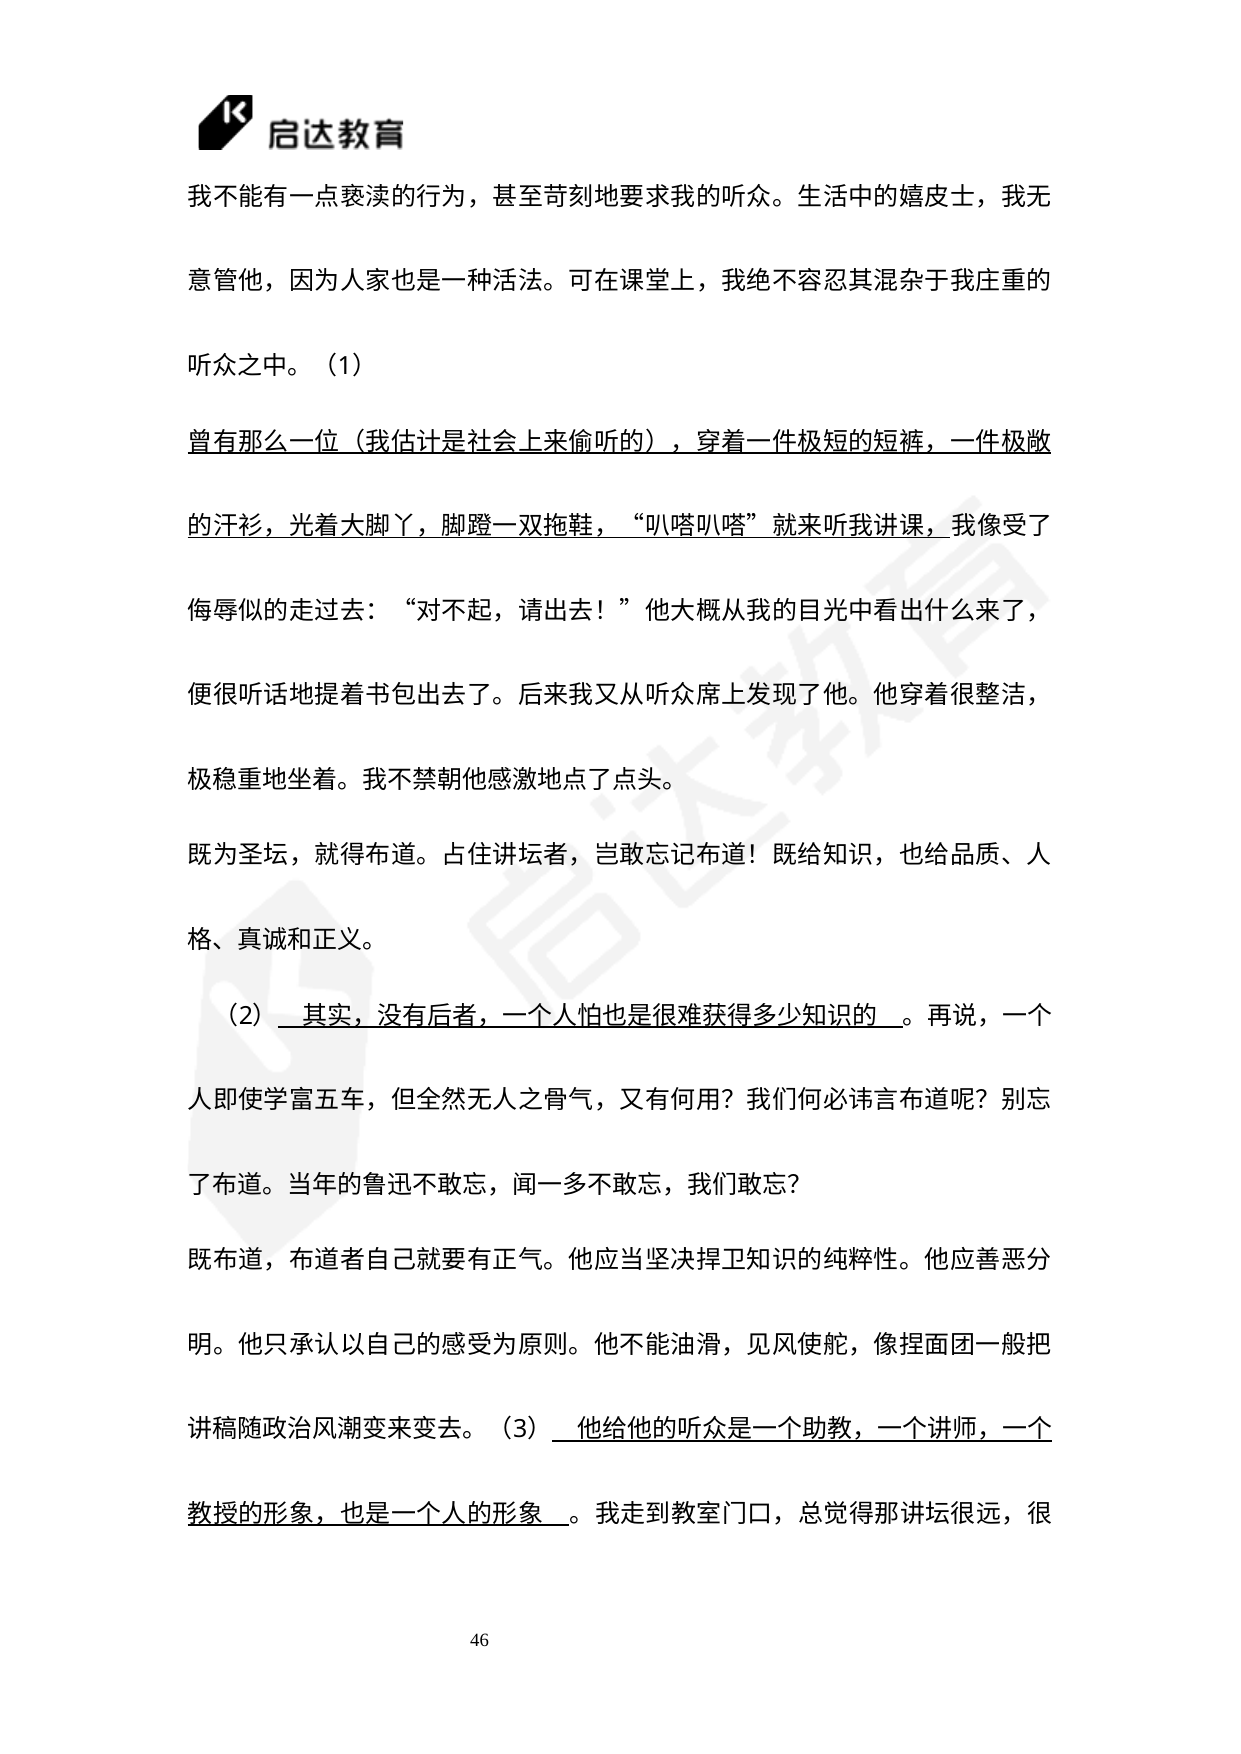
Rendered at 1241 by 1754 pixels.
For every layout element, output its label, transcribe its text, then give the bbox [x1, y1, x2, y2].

text 既为圣坛，就得布道。占住讲坛者，岂敢忘记布道！既给知识，也给品质、人格、真诚和正义。 [187, 821, 1053, 970]
text 曾有那么一位（我估计是社会上来偷听的），穿着一件极短的短裤，一件极敞的汗衫，光着大脚丫，脚蹬一双拖鞋，“叭嗒叭嗒”就来听我讲课，我像受了侮辱似的走过去：“对不起，请出去！”他大概从我的目光中看出什么来了，便很听话地提着书包出去了。后来我又从听众席上发现了他。他穿着很整洁，极稳重地坐着。我不禁朝他感激地点了点头。 [187, 407, 1053, 810]
text 我有同感。我高兴起来，放浪形骸，并有许多顽童的淘气和丑恶。然而，在临上讲台前一刻，却完全沉浸到一种庄严的情感之中，完全是“自然而然”。我不能有一点亵渎的行为，甚至苛刻地要求我的听众。生活中的嬉皮士，我无意管他，因为人家也是一种活法。可在课堂上，我绝不容忍其混杂于我庄重的听众之中。（1） [187, 162, 1053, 396]
text （2） 其实，没有后者，一个人怕也是很难获得多少知识的 。再说，一个人即使学富五车，但全然无人之骨气，又有何用？我们何必讳言布道呢？别忘了布道。当年的鲁迅不敢忘，闻一多不敢忘，我们敢忘？ [187, 981, 1053, 1215]
picture [198, 95, 404, 150]
